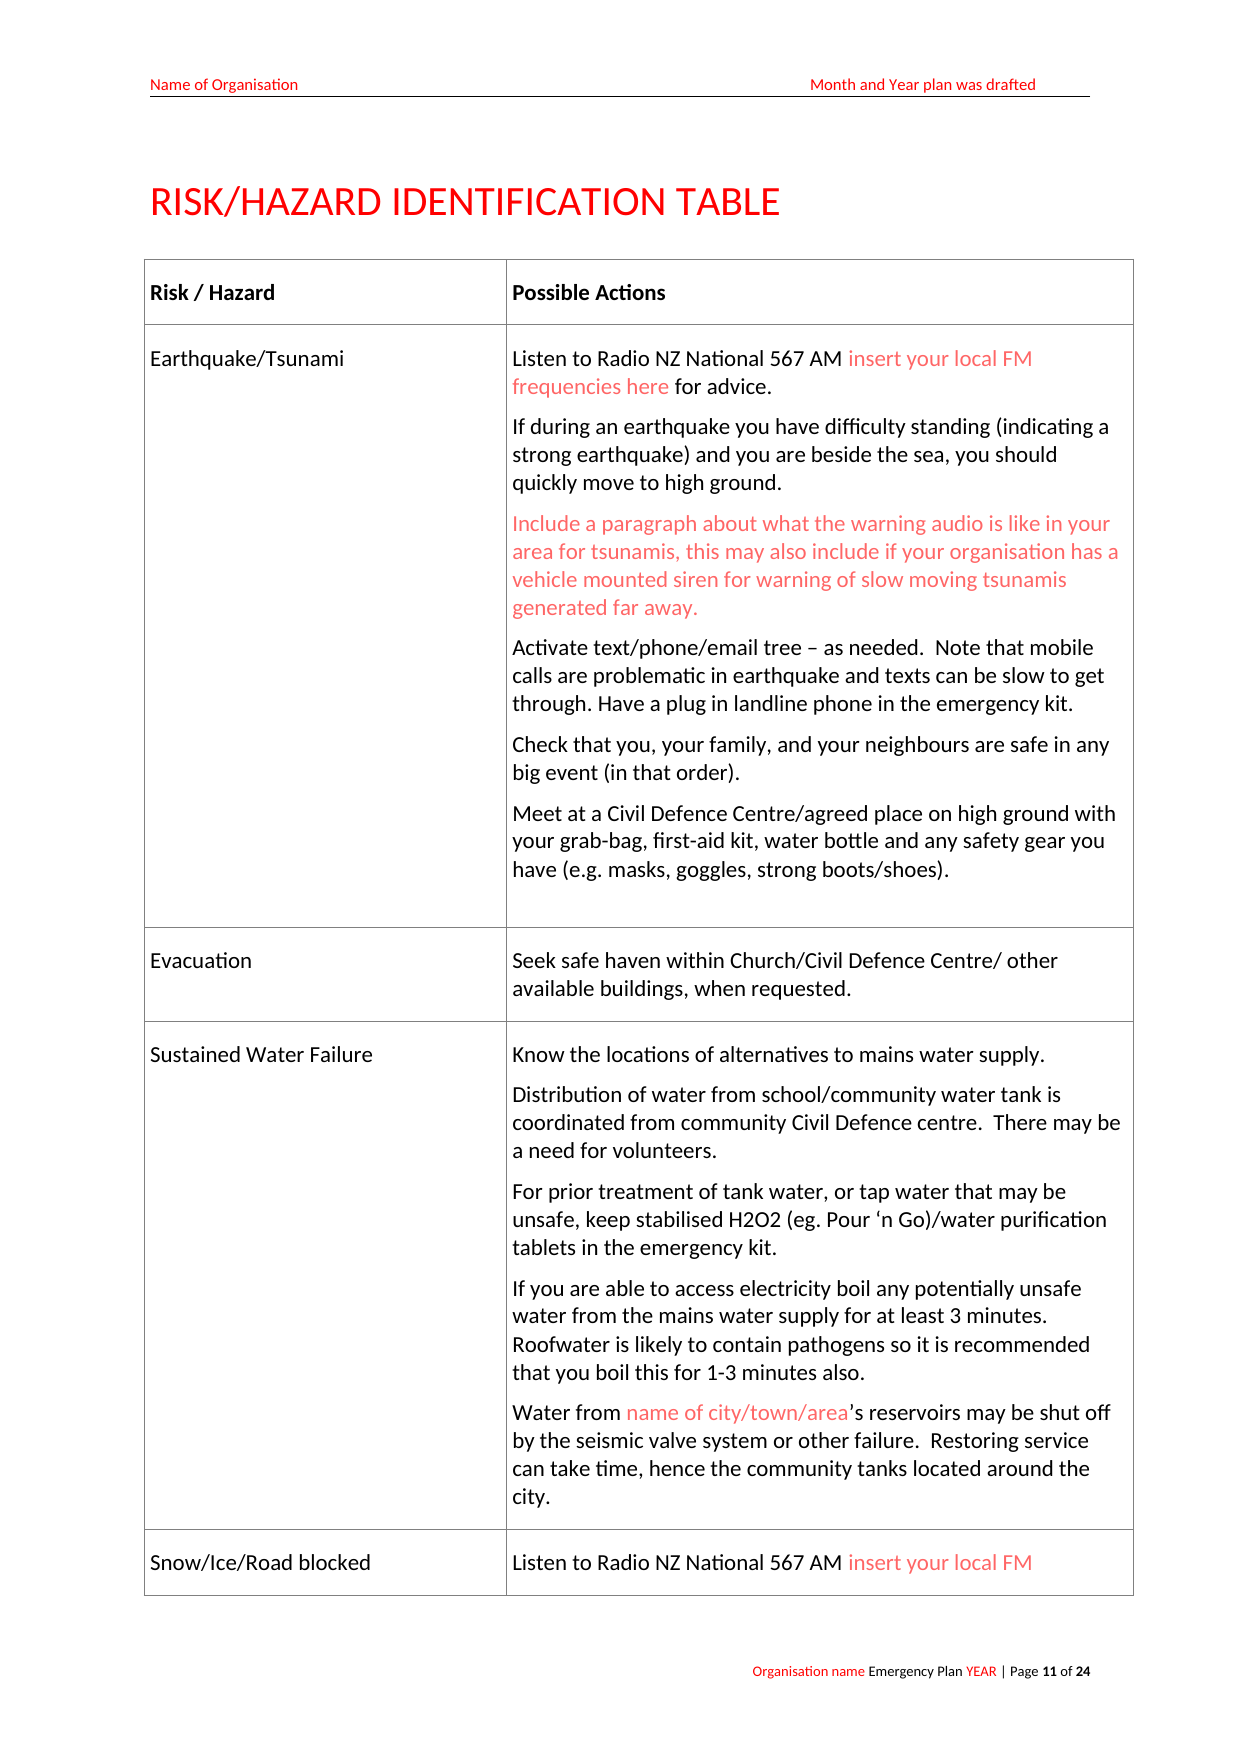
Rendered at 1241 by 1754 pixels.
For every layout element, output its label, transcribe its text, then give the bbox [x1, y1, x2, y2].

table_cell Listen to Radio NZ National 567 AM for advice. If during an earthquake you have difficulty standing (indicating a strong earthquake) and you are beside the sea, you should quickly move to high ground. Activate text/phone/email tree – as needed. Note that mobile calls are problematic in earthquake and texts can be slow to get through. Have a plug in landline phone in the emergency kit. Check that you, your family, and your neighbours are safe in any big event (in that order). Meet at a Civil Defence Centre/agreed place on high ground with your grab-bag, first-aid kit, water bottle and any safety gear you have (e.g. masks, goggles, strong boots/shoes). [507, 325, 1133, 927]
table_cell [507, 1530, 1133, 1595]
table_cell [145, 1530, 506, 1595]
subtitle RISK/HAZARD IDENTIFICATION TABLE [150, 175, 1090, 226]
table_cell Sustained Water Failure [145, 1022, 506, 1529]
table_cell Seek safe haven within Church/Civil Defence Centre/ other available buildings, when requested. [507, 928, 1133, 1021]
table_header Possible Actions [507, 260, 1133, 324]
table_cell Know the locations of alternatives to mains water supply. Distribution of water from school/community water tank is coordinated from community Civil Defence centre. There may be a need for volunteers. For prior treatment of tank water, or tap water that may be unsafe, keep stabilised H2O2 (eg. Pour ‘n Go)/water purification tablets in the emergency kit. If you are able to access electricity boil any potentially unsafe water from the mains water supply for at least 3 minutes. Roofwater is likely to contain pathogens so it is recommended that you boil this for 1-3 minutes also. Water from ’s reservoirs may be shut off by the seismic valve system or other failure. Restoring service can take time, hence the community tanks located around the city. [507, 1022, 1133, 1529]
table_header Risk / Hazard [145, 260, 506, 324]
table_cell Earthquake/Tsunami [145, 325, 506, 927]
table_cell Evacuation [145, 928, 506, 1021]
